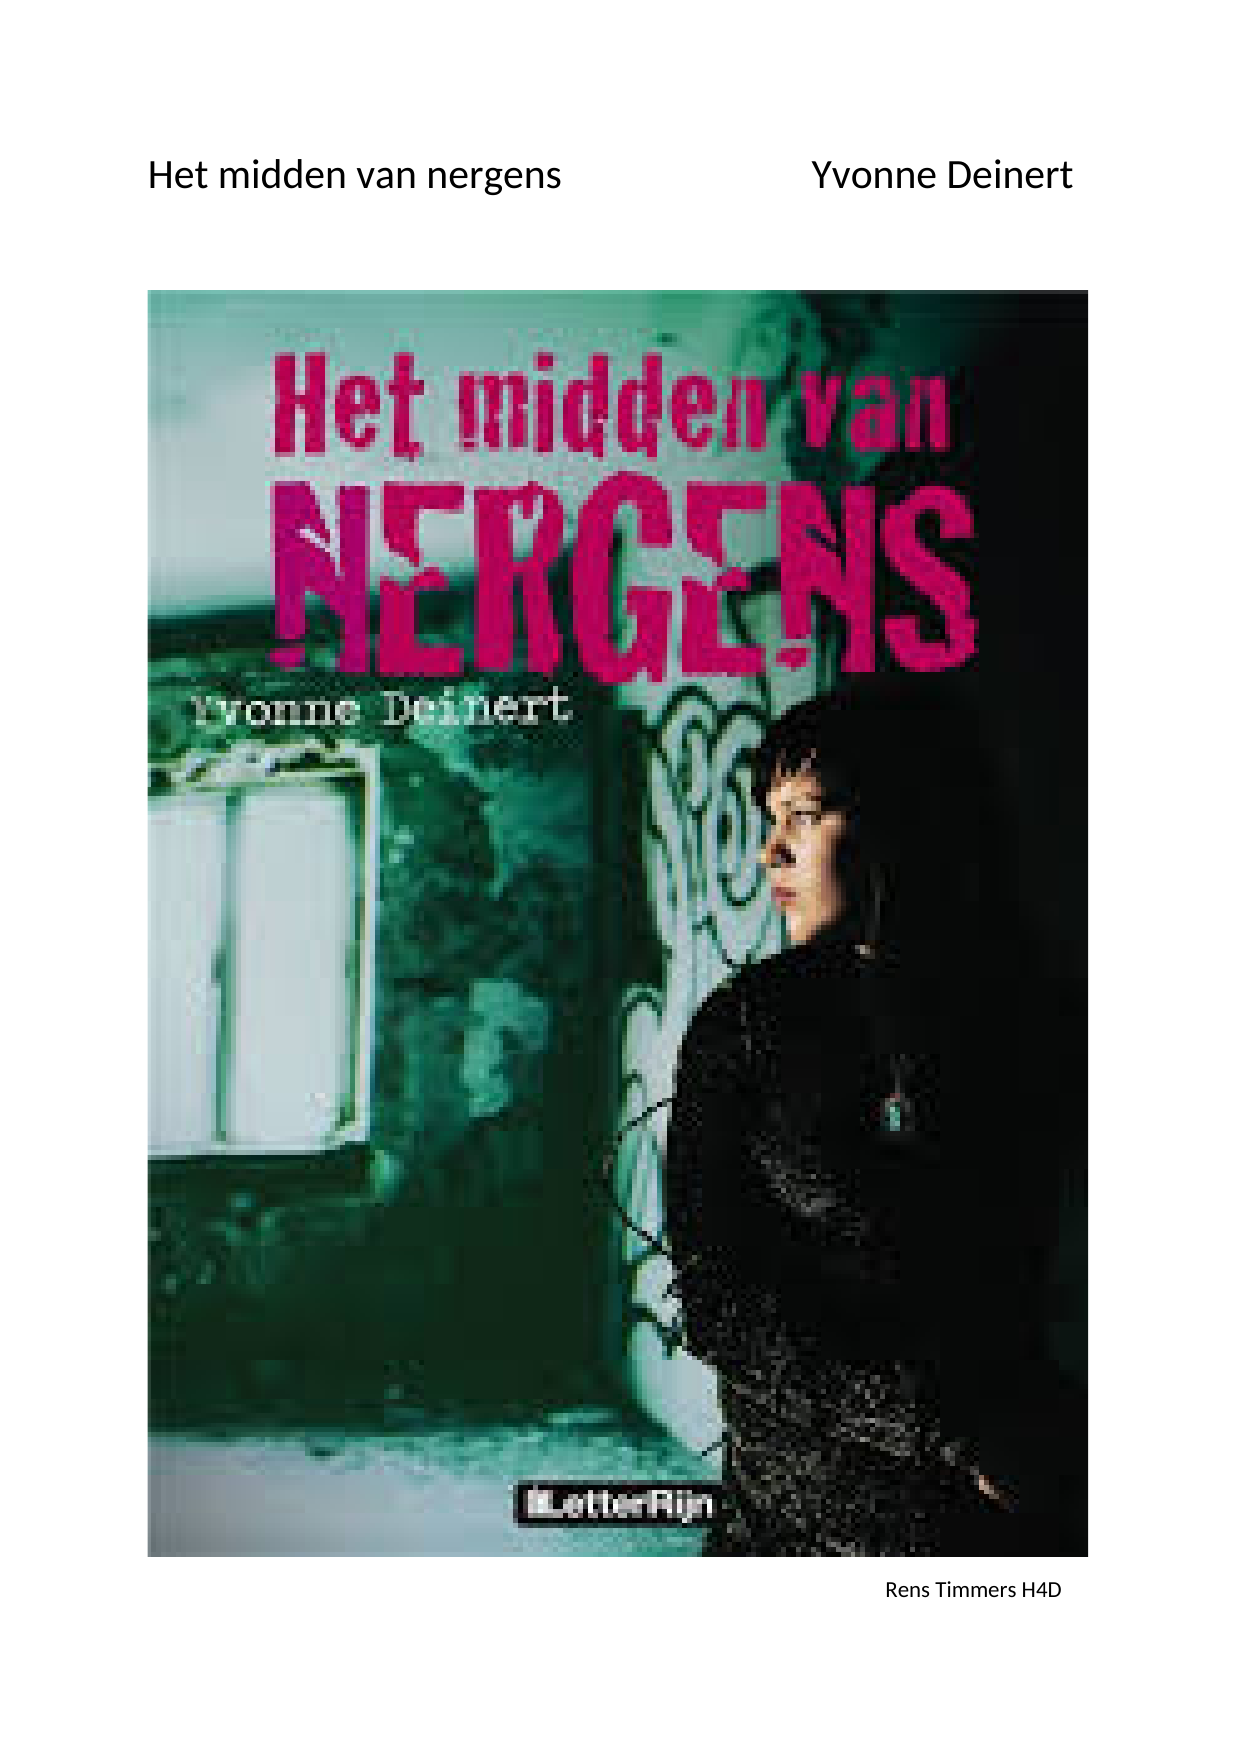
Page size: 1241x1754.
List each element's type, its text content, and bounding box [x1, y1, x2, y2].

text Het midden van nergens Yvonne Deinert [148, 148, 1093, 198]
picture [147, 290, 1089, 1557]
text Rens Timmers H4D [148, 1575, 1093, 1603]
